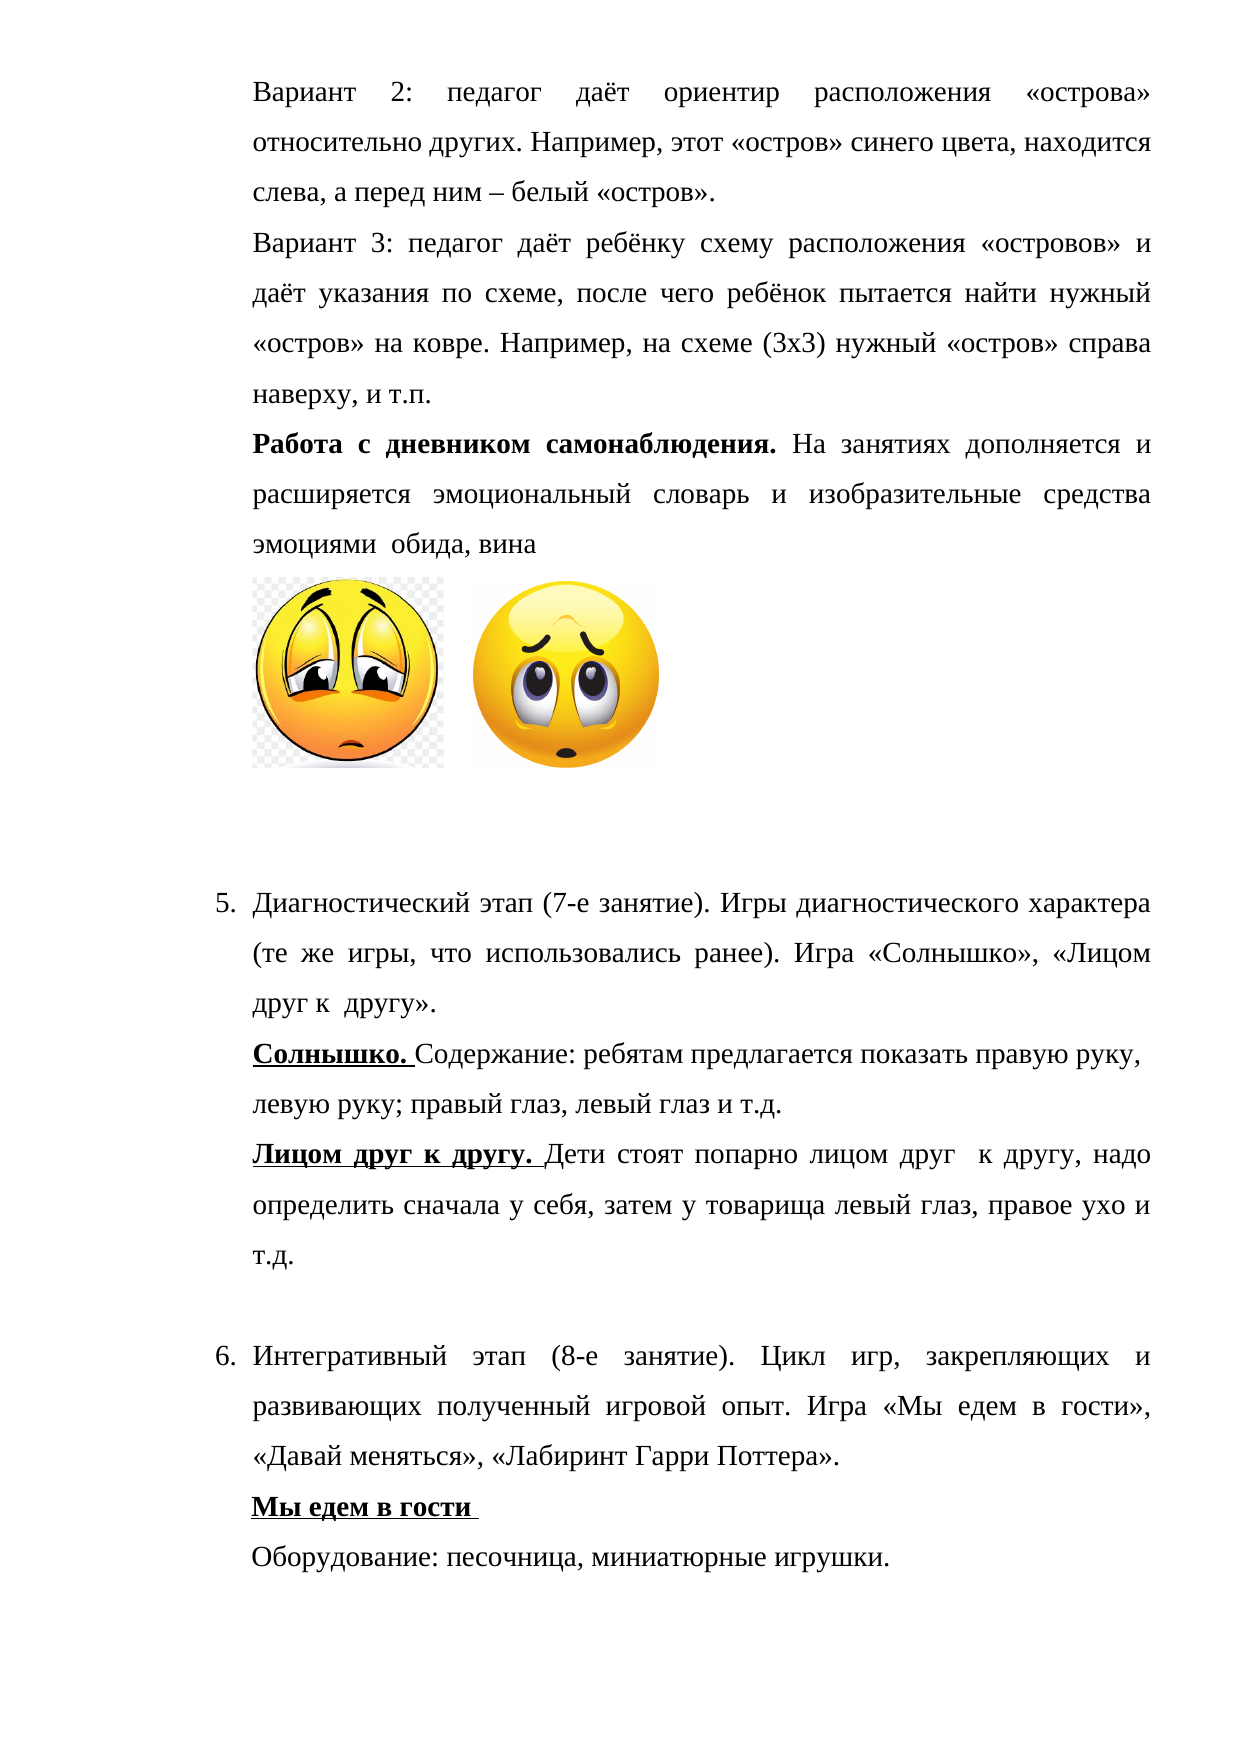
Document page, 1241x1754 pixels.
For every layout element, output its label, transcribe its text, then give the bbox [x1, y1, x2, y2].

list Вариант 3: педагог даёт ребёнку схему расположения «островов» и даёт указания по схеме, после чего ребёнок пытается найти нужный «остров» на ковре. Например, на схеме (3х3) нужный «остров» справа наверху, и т.п. [252, 225, 1152, 409]
picture [252, 577, 444, 768]
list Вариант 2: педагог даёт ориентир расположения «острова» относительно других. Например, этот «остров» синего цвета, находится слева, а перед ним – белый «остров». [252, 74, 1152, 208]
picture [473, 581, 659, 768]
list Диагностический этап (7-е занятие). Игры диагностического характера (те же игры, что использовались ранее). Игра «Солнышко», «Лицом друг к другу». [215, 885, 1152, 1019]
text Оборудование: песочница, миниатюрные игрушки. [251, 1539, 1152, 1573]
text Мы едем в гости [251, 1489, 1152, 1522]
list Работа с дневником самонаблюдения. На занятиях дополняется и расширяется эмоциональный словарь и изобразительные средства эмоциями обида, вина [252, 426, 1152, 560]
list Лицом друг к другу. Дети стоят попарно лицом друг к другу, надо определить сначала у себя, затем у товарища левый глаз, правое ухо и т.д. [252, 1137, 1152, 1271]
list Солнышко. Содержание: ребятам предлагается показать правую руку, левую руку; правый глаз, левый глаз и т.д. [252, 1036, 1152, 1120]
list Интегративный этап (8-е занятие). Цикл игр, закрепляющих и развивающих полученный игровой опыт. Игра «Мы едем в гости», «Давай меняться», «Лабиринт Гарри Поттера». [215, 1338, 1152, 1472]
